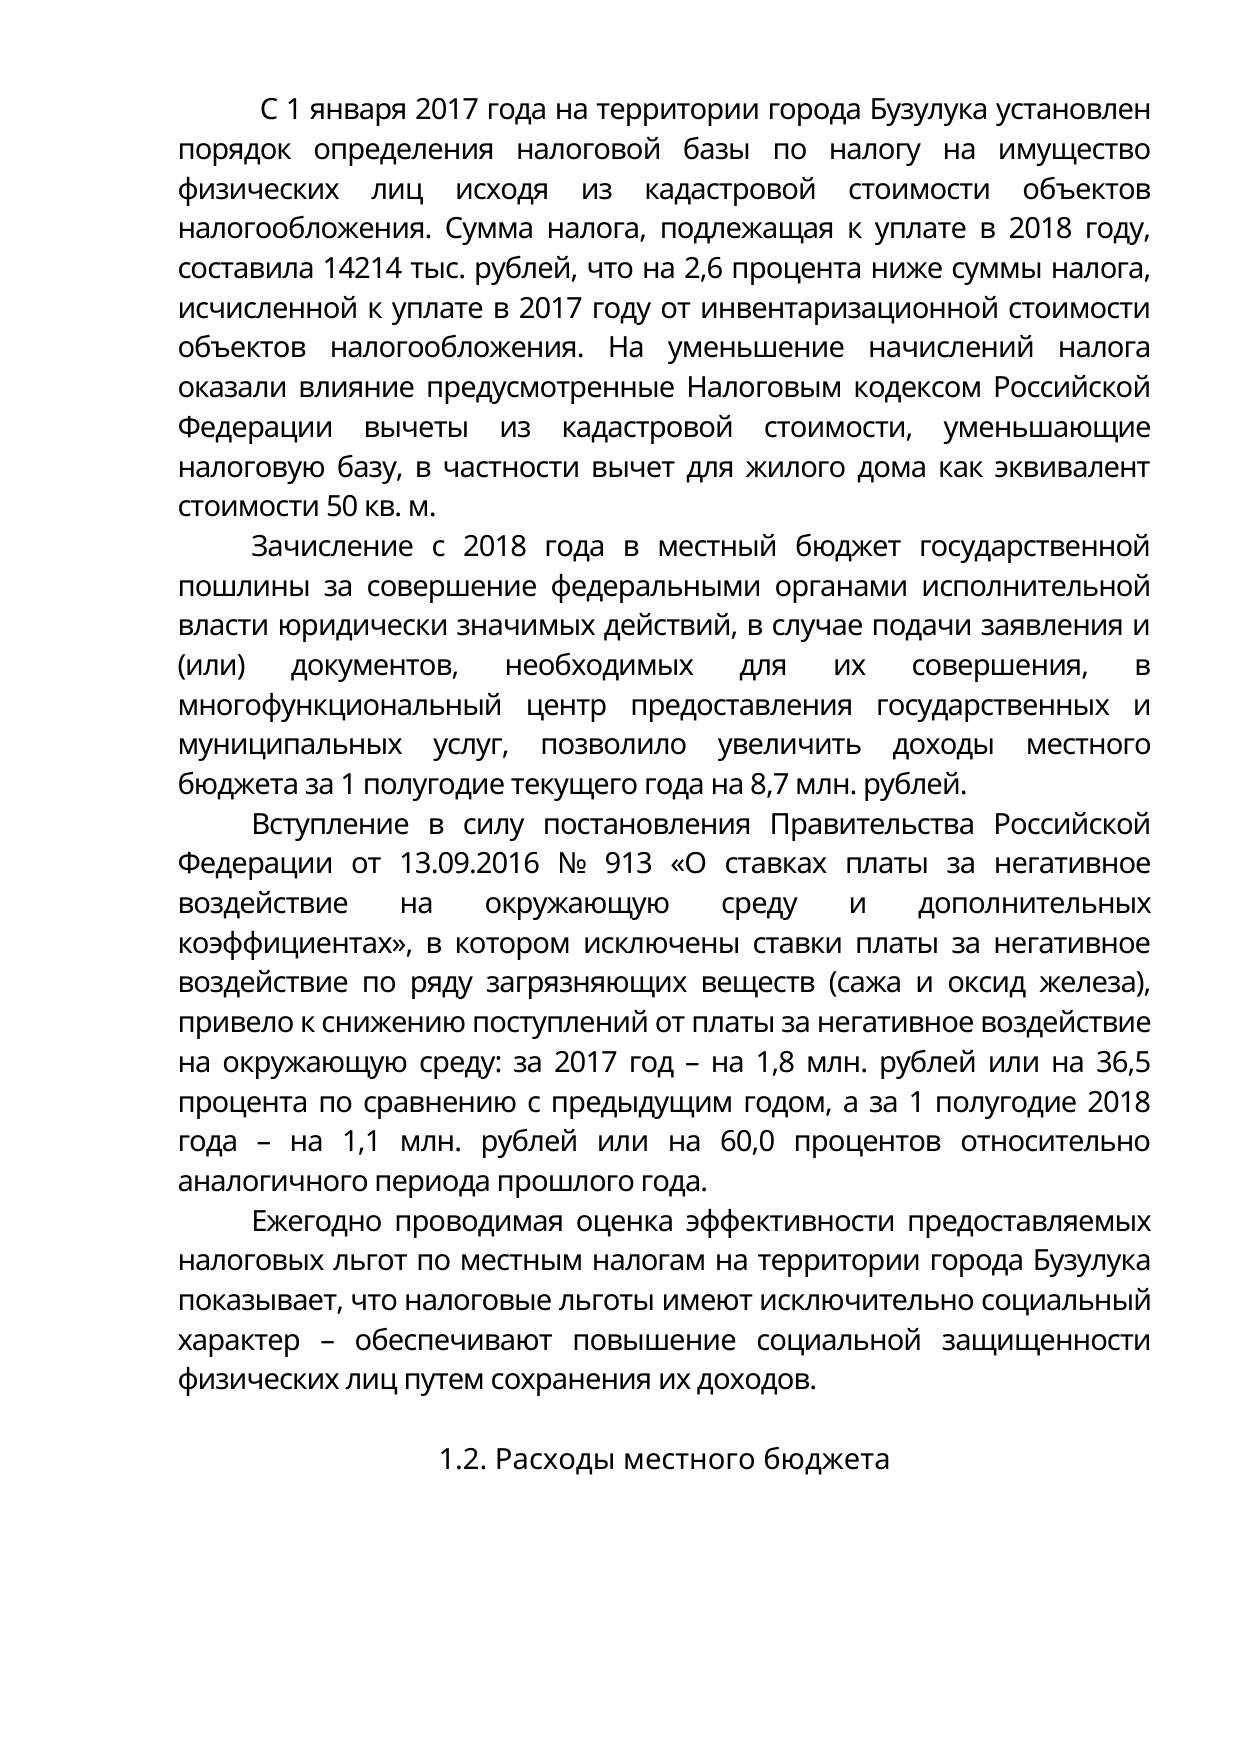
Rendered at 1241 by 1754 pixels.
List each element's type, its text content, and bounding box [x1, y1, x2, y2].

text Ежегодно проводимая оценка эффективности предоставляемых налоговых льгот по местным налогам на территории города Бузулука показывает, что налоговые льготы имеют исключительно социальный характер – обеспечивают повышение социальной защищенности физических лиц путем сохранения их доходов. [177, 1200, 1152, 1398]
text 1.2. Расходы местного бюджета [177, 1438, 1152, 1478]
text Вступление в силу постановления Правительства Российской Федерации от 13.09.2016 № 913 «О ставках платы за негативное воздействие на окружающую среду и дополнительных коэффициентах», в котором исключены ставки платы за негативное воздействие по ряду загрязняющих веществ (сажа и оксид железа), привело к снижению поступлений от платы за негативное воздействие на окружающую среду: за 2017 год – на 1,8 млн. рублей или на 36,5 процента по сравнению с предыдущим годом, а за 1 полугодие 2018 года – на 1,1 млн. рублей или на 60,0 процентов относительно аналогичного периода прошлого года. [177, 803, 1152, 1200]
text Зачисление с 2018 года в местный бюджет государственной пошлины за совершение федеральными органами исполнительной власти юридически значимых действий, в случае подачи заявления и (или) документов, необходимых для их совершения, в многофункциональный центр предоставления государственных и муниципальных услуг, позволило увеличить доходы местного бюджета за 1 полугодие текущего года на 8,7 млн. рублей. [177, 525, 1152, 803]
text С 1 января 2017 года на территории города Бузулука установлен порядок определения налоговой базы по налогу на имущество физических лиц исходя из кадастровой стоимости объектов налогообложения. Сумма налога, подлежащая к уплате в 2018 году, составила 14214 тыс. рублей, что на 2,6 процента ниже суммы налога, исчисленной к уплате в 2017 году от инвентаризационной стоимости объектов налогообложения. На уменьшение начислений налога оказали влияние предусмотренные Налоговым кодексом Российской Федерации вычеты из кадастровой стоимости, уменьшающие налоговую базу, в частности вычет для жилого дома как эквивалент стоимости 50 кв. м. [177, 89, 1152, 525]
